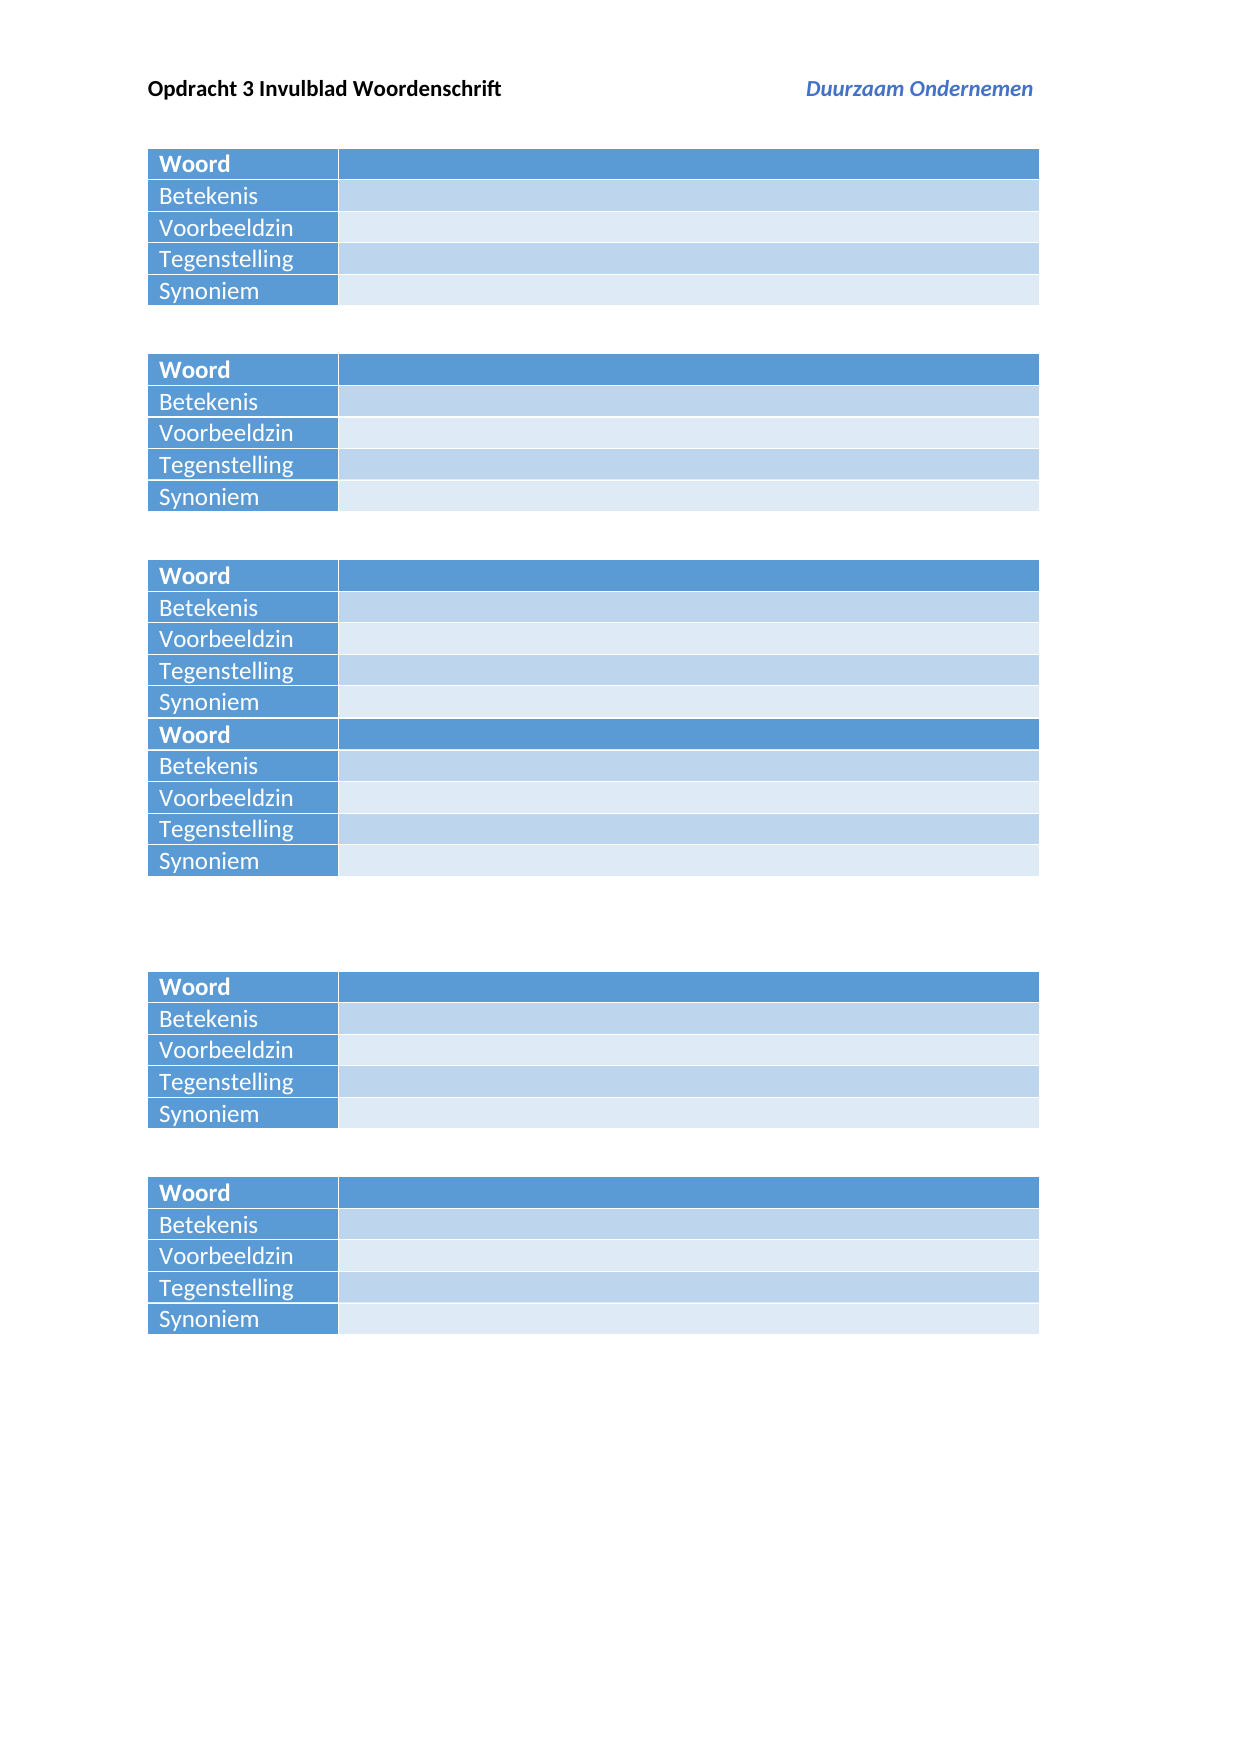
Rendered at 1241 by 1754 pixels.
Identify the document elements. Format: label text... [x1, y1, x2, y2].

table_header [339, 972, 1039, 1002]
table_cell Voorbeeldzin [148, 212, 338, 242]
table_cell [339, 686, 1039, 717]
table_header Woord [148, 560, 338, 591]
table_cell [339, 1003, 1039, 1034]
table_cell Tegenstelling [148, 449, 338, 479]
table_cell Voorbeeldzin [148, 623, 338, 654]
table_cell [339, 845, 1039, 876]
table_header Woord [148, 719, 338, 749]
table_cell Betekenis [148, 592, 338, 622]
table_cell [339, 1272, 1039, 1302]
table_cell Betekenis [148, 180, 338, 211]
table_cell [339, 243, 1039, 274]
table_cell [339, 814, 1039, 844]
table_header Woord [148, 1177, 338, 1208]
table_cell [339, 623, 1039, 654]
table_cell [339, 180, 1039, 211]
table_cell [339, 1304, 1039, 1334]
table_cell Tegenstelling [148, 814, 338, 844]
table_cell [339, 275, 1039, 305]
table_header [339, 560, 1039, 591]
table_cell Tegenstelling [148, 1066, 338, 1097]
table_cell [339, 449, 1039, 479]
table_cell Synoniem [148, 1098, 338, 1128]
table_header Woord [148, 149, 338, 179]
table_cell [339, 212, 1039, 242]
table_header Woord [148, 354, 338, 385]
table_cell [339, 1209, 1039, 1239]
table_cell Tegenstelling [148, 243, 338, 274]
table_header [339, 149, 1039, 179]
table_cell [339, 592, 1039, 622]
table_cell [339, 418, 1039, 448]
table_cell Synoniem [148, 275, 338, 305]
table_cell Synoniem [148, 686, 338, 717]
table_header [339, 719, 1039, 749]
table_cell Synoniem [148, 481, 338, 511]
table_cell Betekenis [148, 1003, 338, 1034]
table_cell [339, 1035, 1039, 1065]
table_cell [339, 1098, 1039, 1128]
table_header [339, 354, 1039, 385]
table_cell [339, 782, 1039, 813]
table_cell [339, 655, 1039, 685]
table_cell [339, 386, 1039, 416]
table_cell Betekenis [148, 386, 338, 416]
table_cell [339, 1240, 1039, 1271]
table_cell Betekenis [148, 751, 338, 781]
table_cell Voorbeeldzin [148, 418, 338, 448]
table_cell Tegenstelling [148, 1272, 338, 1302]
table_cell Betekenis [148, 1209, 338, 1239]
table_cell Voorbeeldzin [148, 1240, 338, 1271]
table_header [339, 1177, 1039, 1208]
table_cell [339, 481, 1039, 511]
table_cell Tegenstelling [148, 655, 338, 685]
table_header Woord [148, 972, 338, 1002]
table_cell [339, 1066, 1039, 1097]
table_cell Voorbeeldzin [148, 782, 338, 813]
table_cell Voorbeeldzin [148, 1035, 338, 1065]
table_cell Synoniem [148, 845, 338, 876]
table_cell Synoniem [148, 1304, 338, 1334]
table_cell [339, 751, 1039, 781]
